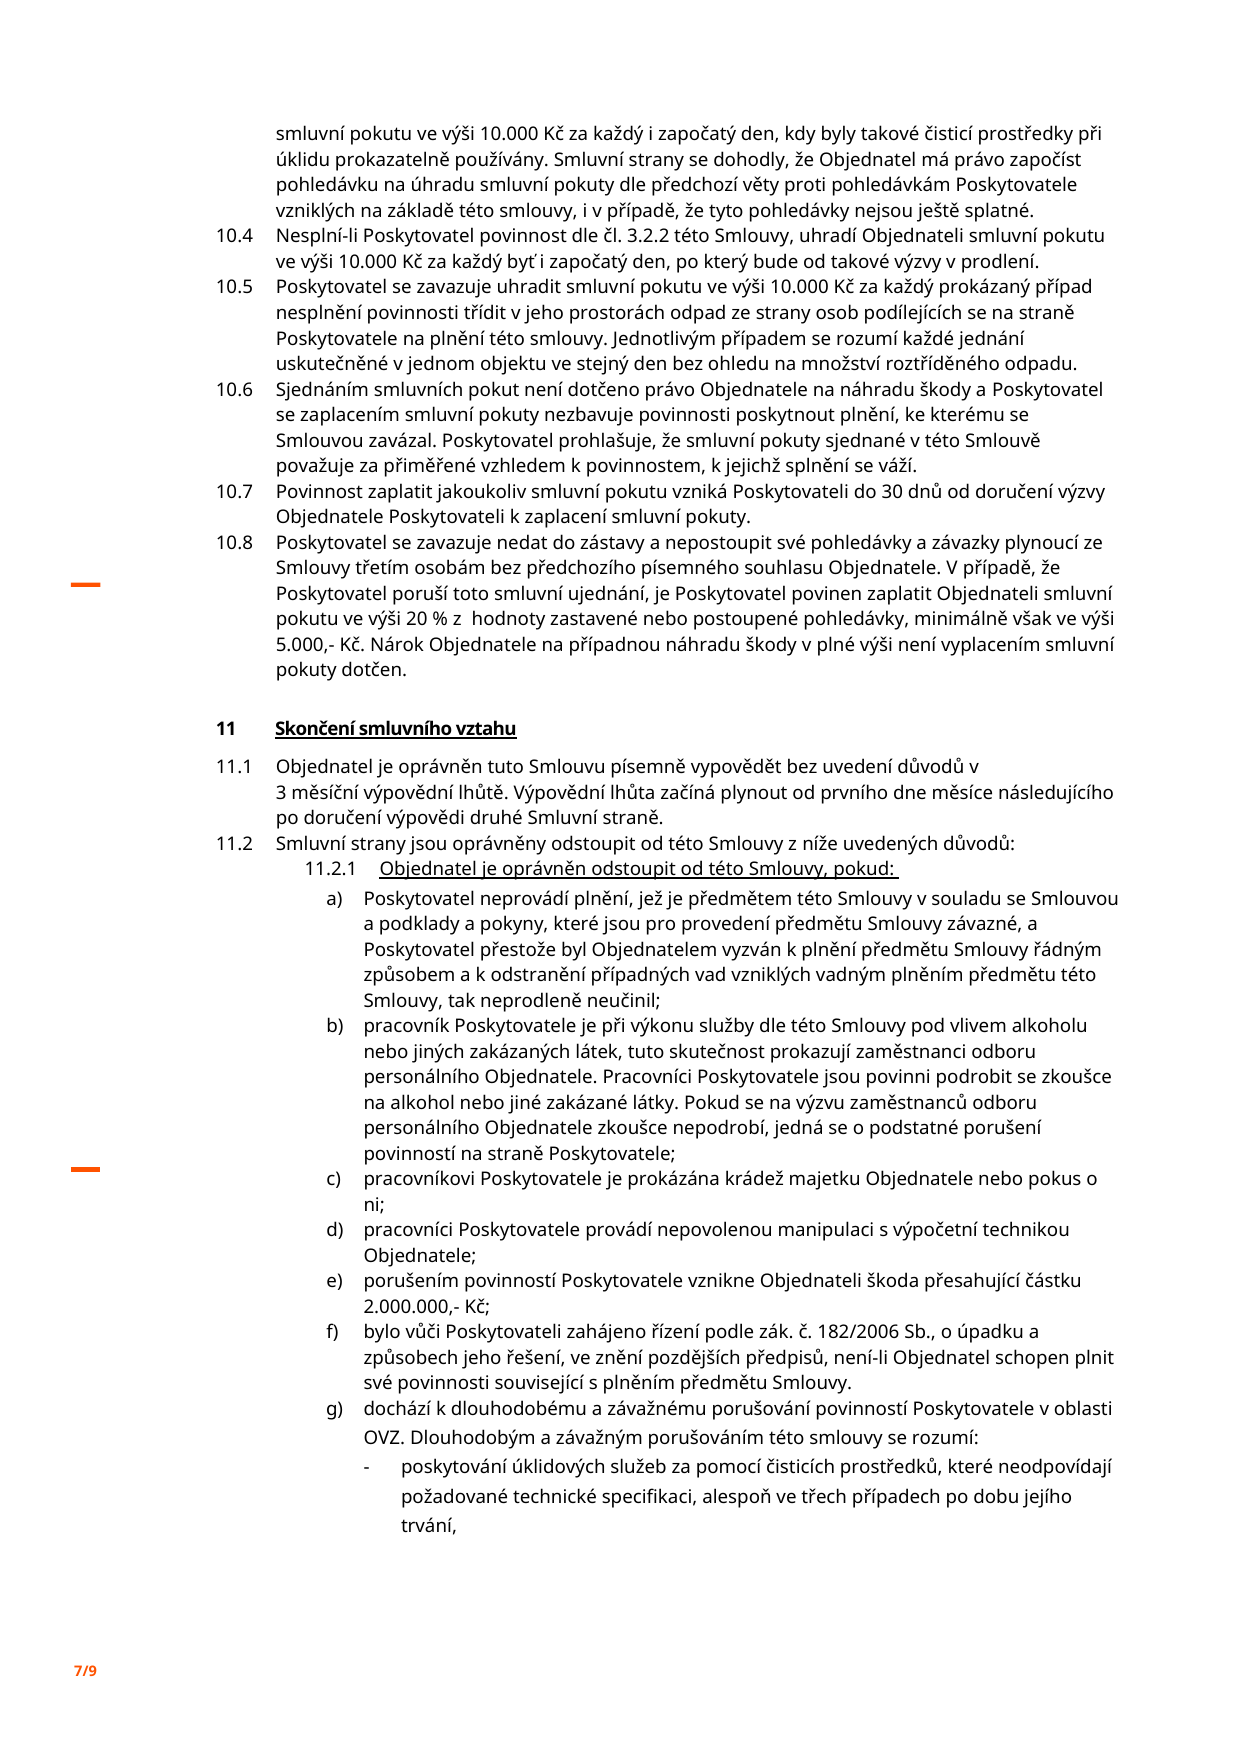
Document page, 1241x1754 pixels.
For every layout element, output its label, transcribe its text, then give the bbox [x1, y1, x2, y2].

subtitle Poskytovatel se zavazuje uhradit smluvní pokutu ve výši 10.000 Kč za každý prokázaný případ nesplnění povinnosti třídit v jeho prostorách odpad ze strany osob podílejících se na straně Poskytovatele na plnění této smlouvy. Jednotlivým případem se rozumí každé jednání uskutečněné v jednom objektu ve stejný den bez ohledu na množství roztříděného odpadu. [216, 274, 1122, 376]
subtitle Sjednáním smluvních pokut není dotčeno právo Objednatele na náhradu škody a Poskytovatel se zaplacením smluvní pokuty nezbavuje povinnosti poskytnout plnění, ke kterému se Smlouvou zavázal. Poskytovatel prohlašuje, že smluvní pokuty sjednané v této Smlouvě považuje za přiměřené vzhledem k povinnostem, k jejichž splnění se váží. [216, 376, 1122, 478]
subtitle dochází k dlouhodobému a závažnému porušování povinností Poskytovatele v oblasti OVZ. Dlouhodobým a závažným porušováním této smlouvy se rozumí: [326, 1395, 1122, 1450]
list pracovníci Poskytovatele provádí nepovolenou manipulaci s výpočetní technikou Objednatele; [326, 1217, 1122, 1268]
subtitle Skončení smluvního vztahu [216, 715, 1122, 741]
subtitle Poskytovatel se zavazuje nedat do zástavy a nepostoupit své pohledávky a závazky plynoucí ze Smlouvy třetím osobám bez předchozího písemného souhlasu Objednatele. V případě, že Poskytovatel poruší toto smluvní ujednání, je Poskytovatel povinen zaplatit Objednateli smluvní pokutu ve výši 20 % z hodnoty zastavené nebo postoupené pohledávky, minimálně však ve výši 5.000,- Kč. Nárok Objednatele na případnou náhradu škody v plné výši není vyplacením smluvní pokuty dotčen. [216, 529, 1122, 682]
subtitle Nesplní-li Poskytovatel povinnost dle čl. 3.2.2 této Smlouvy, uhradí Objednateli smluvní pokutu ve výši 10.000 Kč za každý byť i započatý den, po který bude od takové výzvy v prodlení. [216, 223, 1122, 274]
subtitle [216, 121, 1122, 223]
list Poskytovatel neprovádí plnění, jež je předmětem této Smlouvy v souladu se Smlouvou a podklady a pokyny, které jsou pro provedení předmětu Smlouvy závazné, a Poskytovatel přestože byl Objednatelem vyzván k plnění předmětu Smlouvy řádným způsobem a k odstranění případných vad vzniklých vadným plněním předmětu této Smlouvy, tak neprodleně neučinil; [326, 885, 1122, 1012]
list porušením povinností Poskytovatele vznikne Objednateli škoda přesahující částku 2.000.000,- Kč; [326, 1268, 1122, 1319]
subtitle Objednatel je oprávněn odstoupit od této Smlouvy, pokud: [304, 856, 1122, 881]
subtitle Povinnost zaplatit jakoukoliv smluvní pokutu vzniká Poskytovateli do 30 dnů od doručení výzvy Objednatele Poskytovateli k zaplacení smluvní pokuty. [216, 478, 1122, 529]
subtitle Smluvní strany jsou oprávněny odstoupit od této Smlouvy z níže uvedených důvodů: [216, 830, 1122, 856]
list bylo vůči Poskytovateli zahájeno řízení podle zák. č. 182/2006 Sb., o úpadku a způsobech jeho řešení, ve znění pozdějších předpisů, není-li Objednatel schopen plnit své povinnosti související s plněním předmětu Smlouvy. [326, 1319, 1122, 1395]
subtitle poskytování úklidových služeb za pomocí čisticích prostředků, které neodpovídají požadované technické specifikaci, alespoň ve třech případech po dobu jejího trvání, [363, 1454, 1122, 1538]
list pracovníkovi Poskytovatele je prokázána krádež majetku Objednatele nebo pokus o ni; [326, 1166, 1122, 1217]
list pracovník Poskytovatele je při výkonu služby dle této Smlouvy pod vlivem alkoholu nebo jiných zakázaných látek, tuto skutečnost prokazují zaměstnanci odboru personálního Objednatele. Pracovníci Poskytovatele jsou povinni podrobit se zkoušce na alkohol nebo jiné zakázané látky. Pokud se na výzvu zaměstnanců odboru personálního Objednatele zkoušce nepodrobí, jedná se o podstatné porušení povinností na straně Poskytovatele; [326, 1012, 1122, 1166]
subtitle Objednatel je oprávněn tuto Smlouvu písemně vypovědět bez uvedení důvodů v 3 měsíční výpovědní lhůtě. Výpovědní lhůta začíná plynout od prvního dne měsíce následujícího po doručení výpovědi druhé Smluvní straně. [216, 753, 1122, 830]
